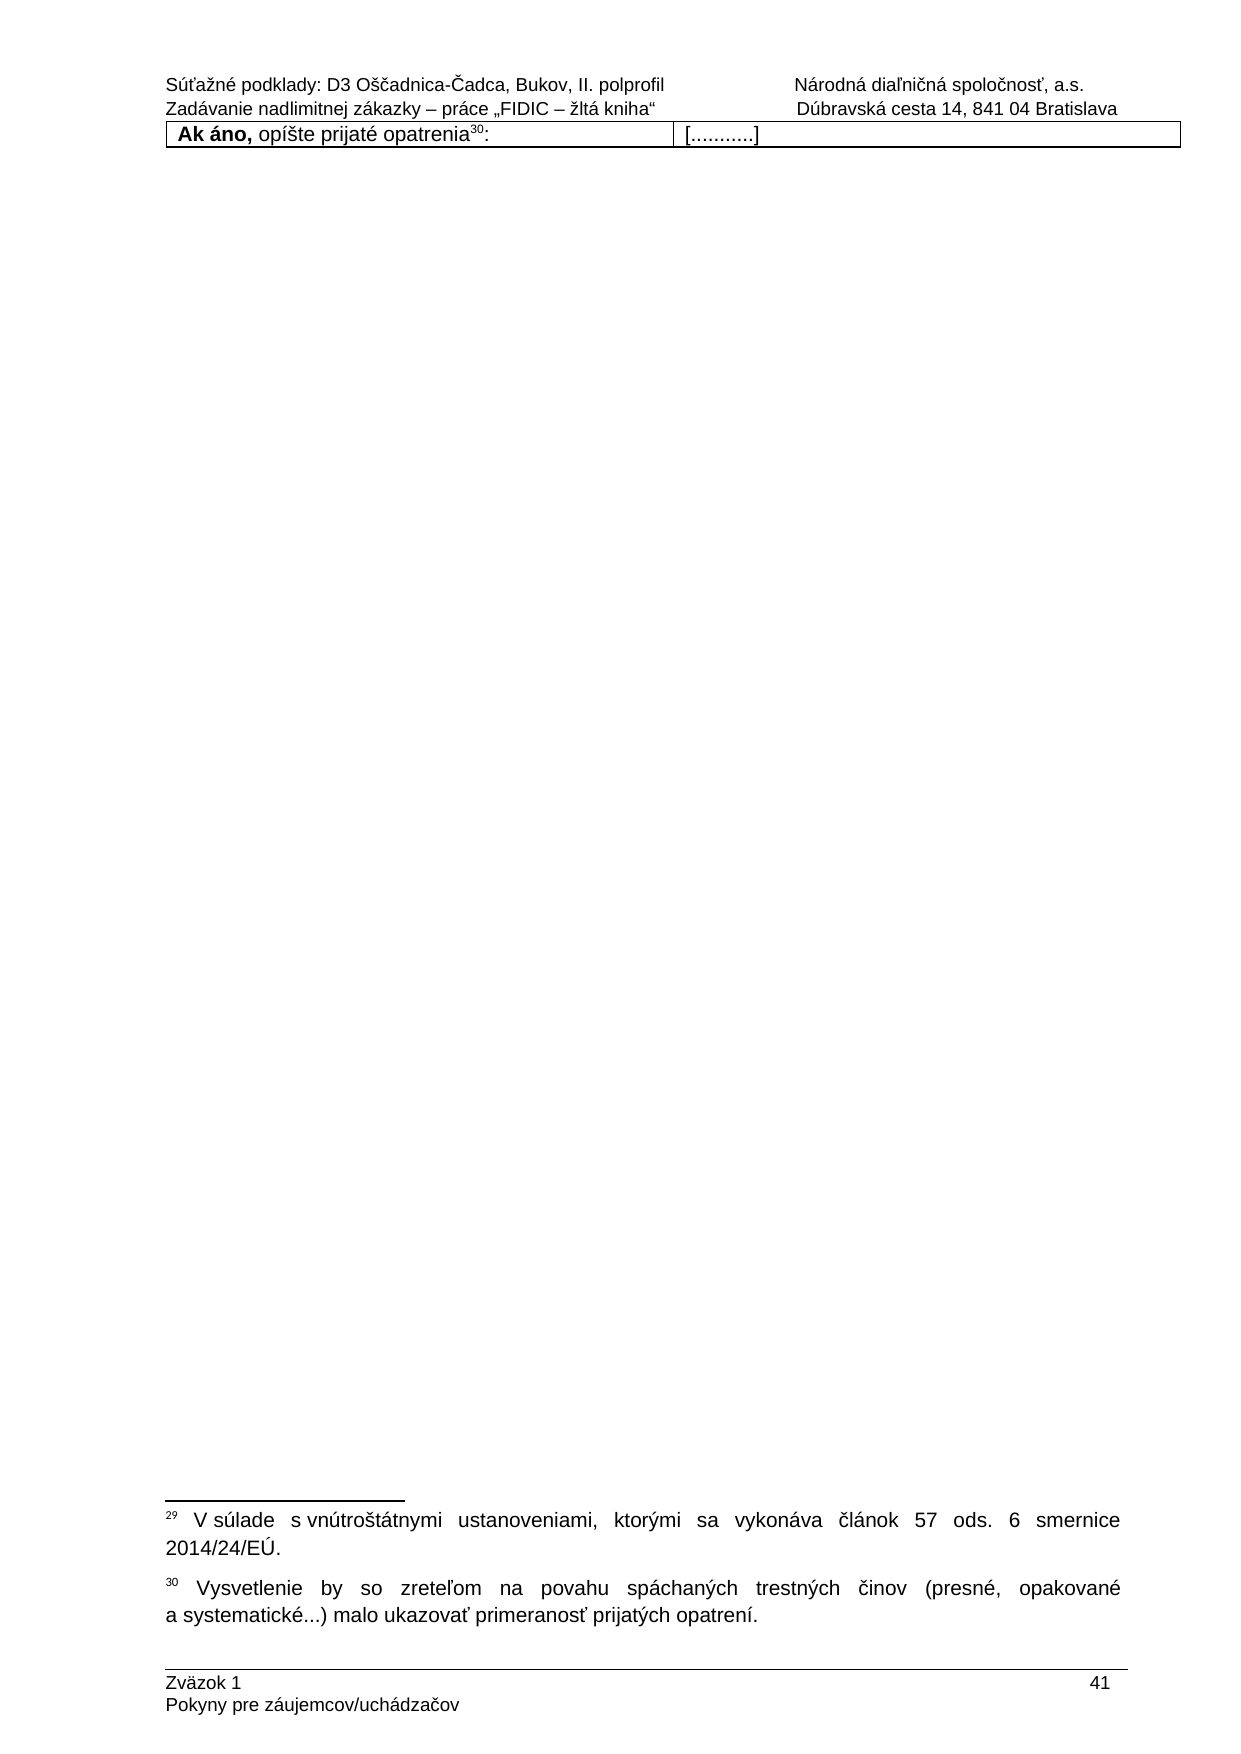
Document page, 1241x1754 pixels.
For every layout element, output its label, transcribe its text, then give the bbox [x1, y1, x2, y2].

table_cell Ak áno, opíšte prijaté opatrenia: [167, 122, 673, 146]
table_cell [...........] [674, 122, 1180, 146]
